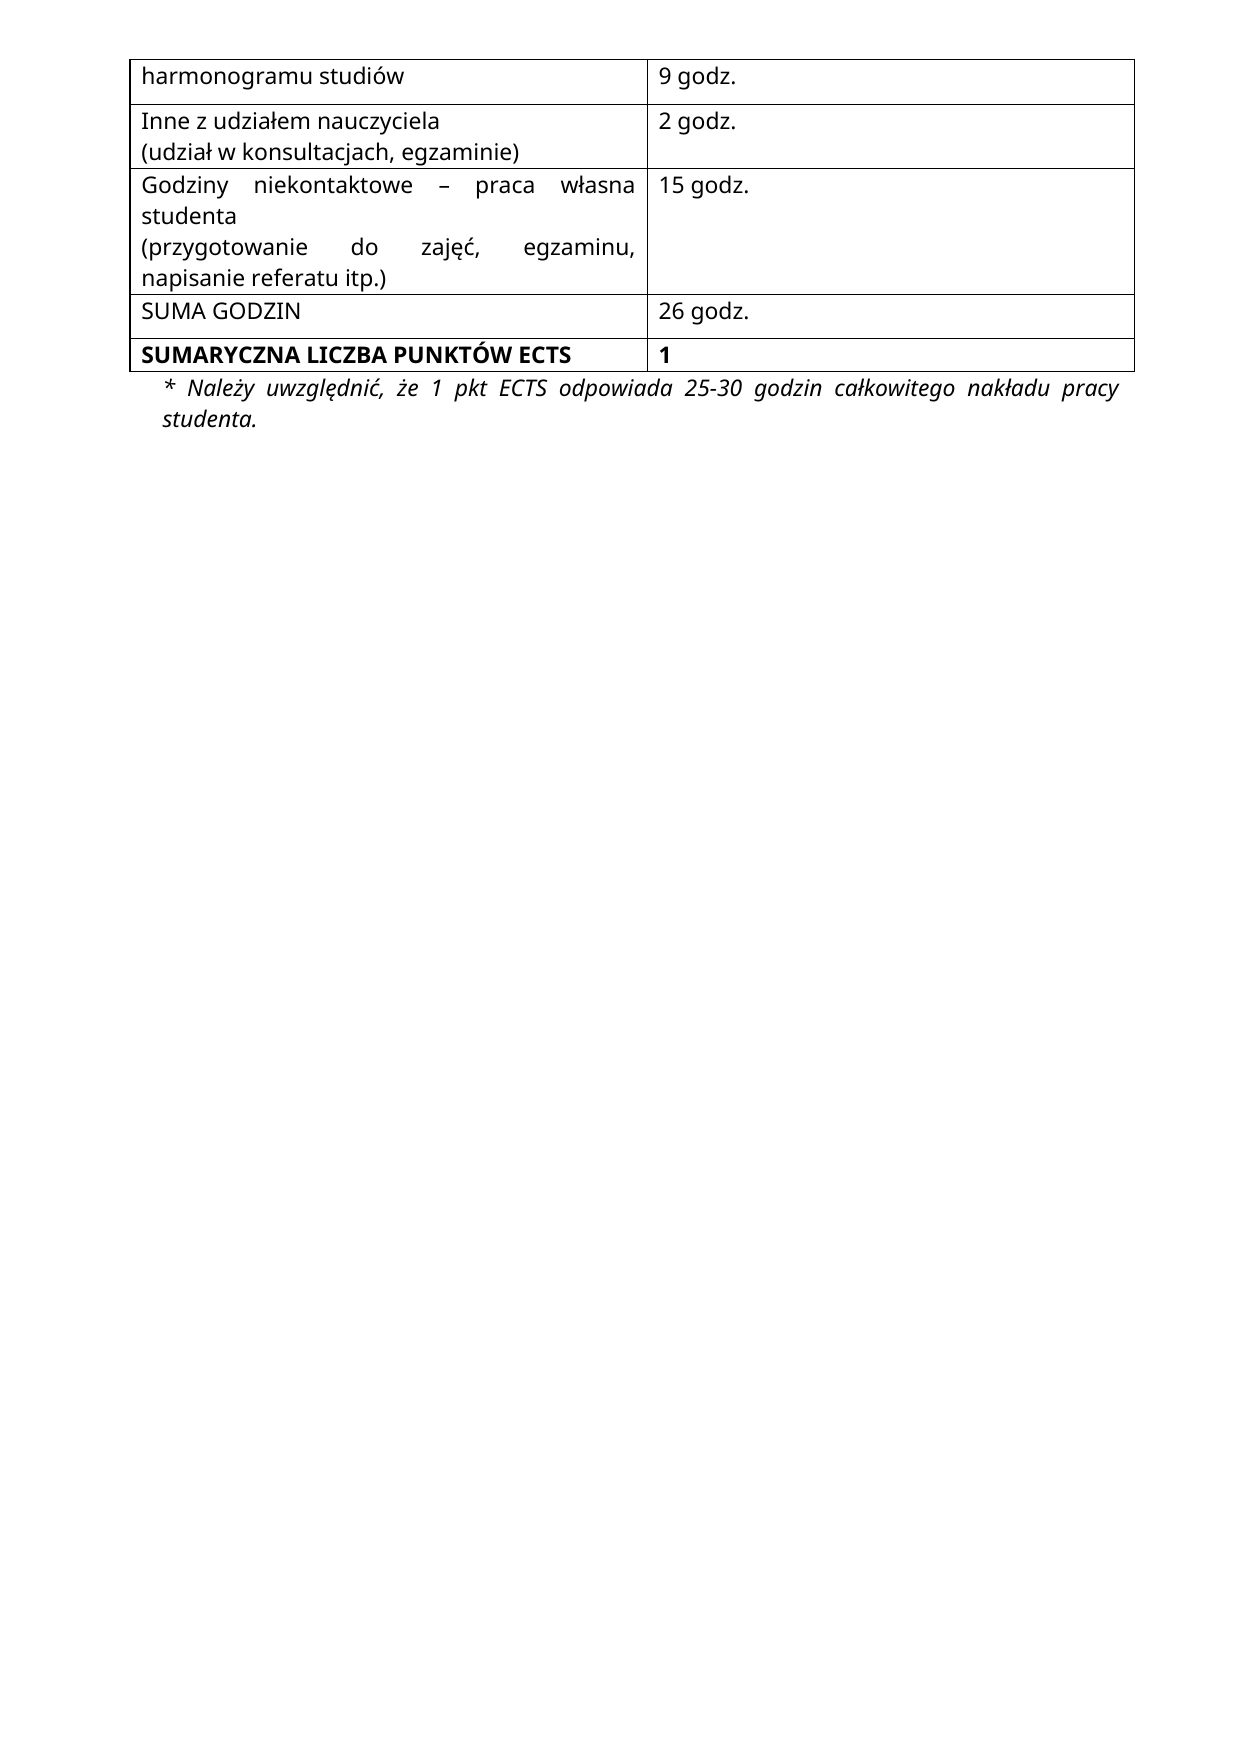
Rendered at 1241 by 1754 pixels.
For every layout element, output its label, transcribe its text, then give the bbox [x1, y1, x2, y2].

table_cell SUMA GODZIN [131, 295, 647, 338]
table_cell Godziny niekontaktowe – praca własna studenta (przygotowanie do zajęć, egzaminu, napisanie referatu itp.) [131, 169, 647, 293]
table_cell 1 [648, 339, 1134, 371]
text * Należy uwzględnić, że 1 pkt ECTS odpowiada 25-30 godzin całkowitego nakładu pracy studenta. [162, 372, 1122, 434]
table_cell 26 godz. [648, 295, 1134, 338]
table_cell Inne z udziałem nauczyciela (udział w konsultacjach, egzaminie) [131, 105, 647, 167]
table_cell 9 godz. [648, 60, 1134, 104]
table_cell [131, 60, 647, 104]
table_cell 2 godz. [648, 105, 1134, 167]
table_cell SUMARYCZNA LICZBA PUNKTÓW ECTS [131, 339, 647, 371]
table_cell 15 godz. [648, 169, 1134, 293]
